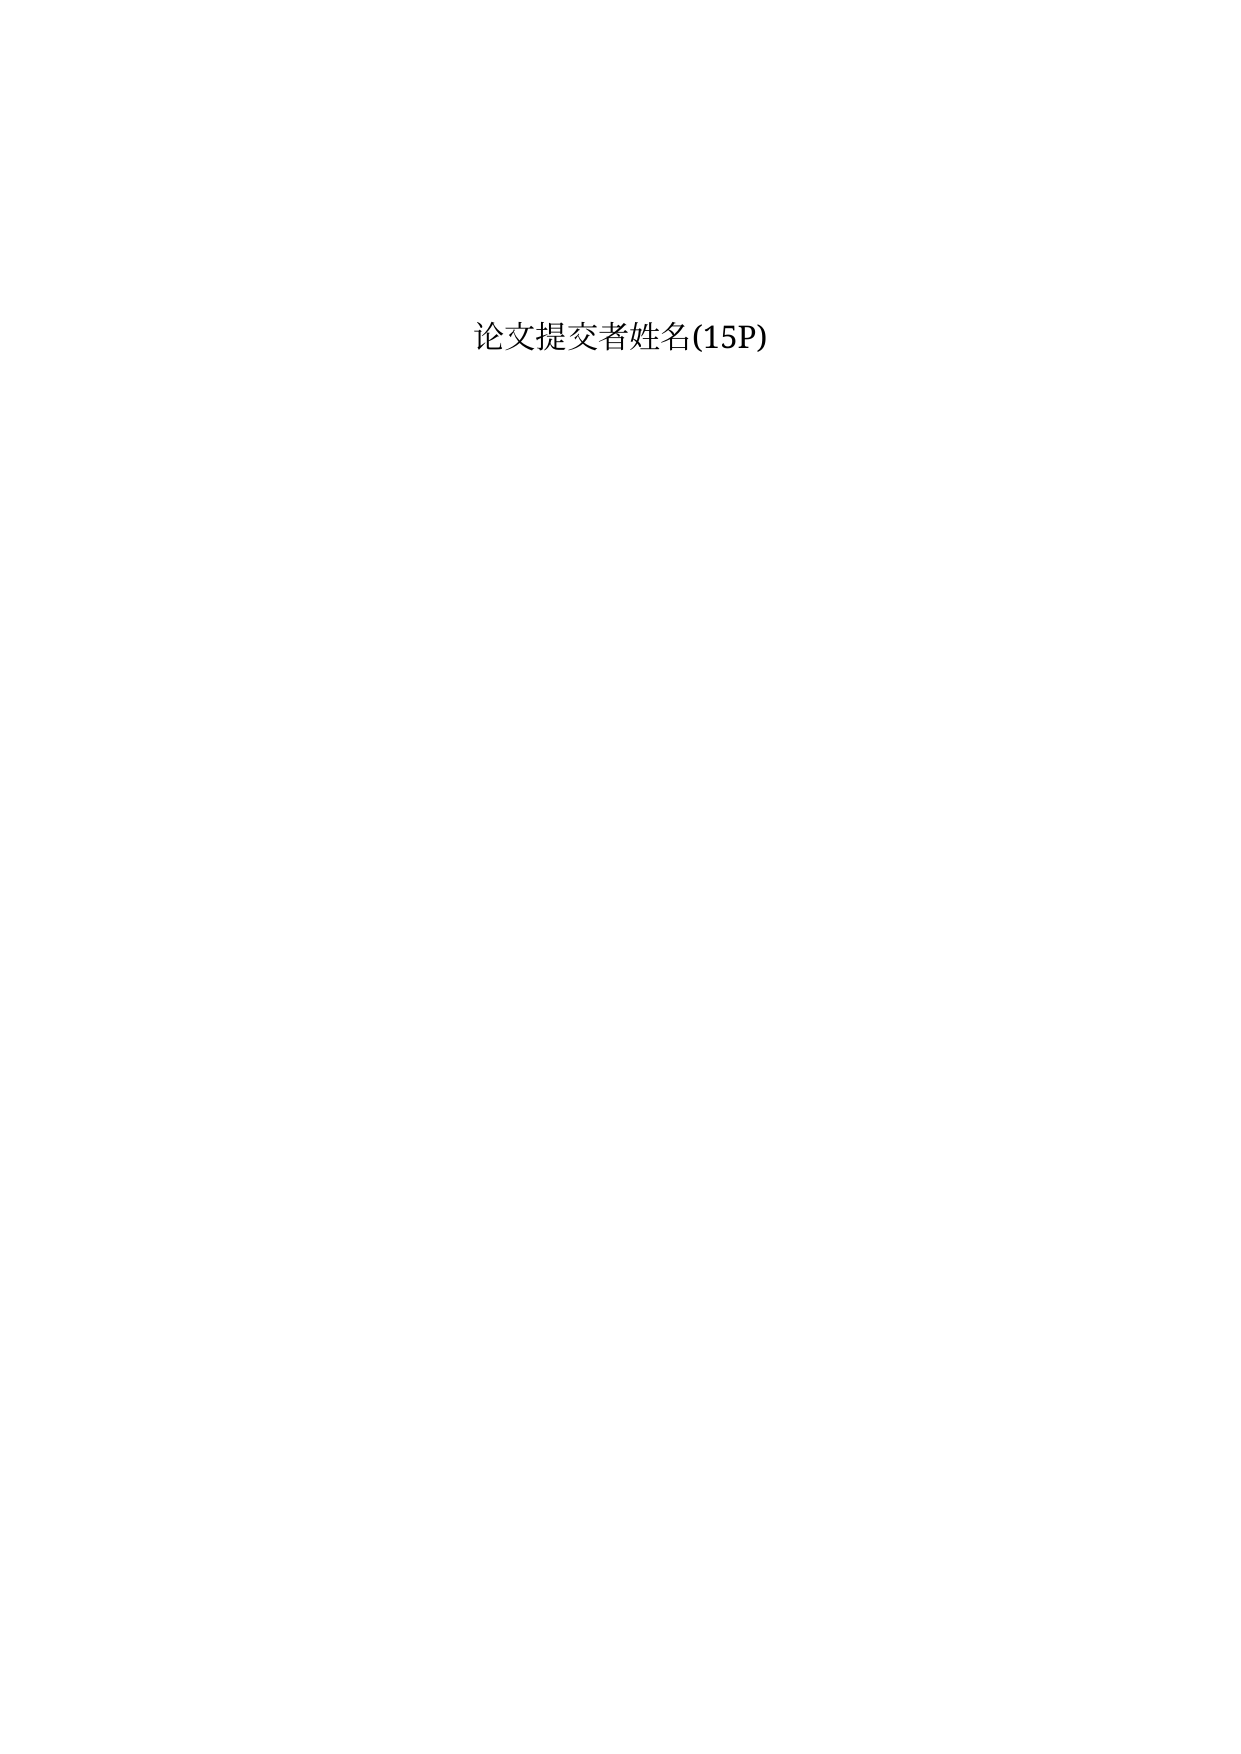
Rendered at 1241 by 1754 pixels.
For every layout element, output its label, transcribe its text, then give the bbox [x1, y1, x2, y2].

text 论文提交者姓名(15P) [177, 313, 1063, 358]
